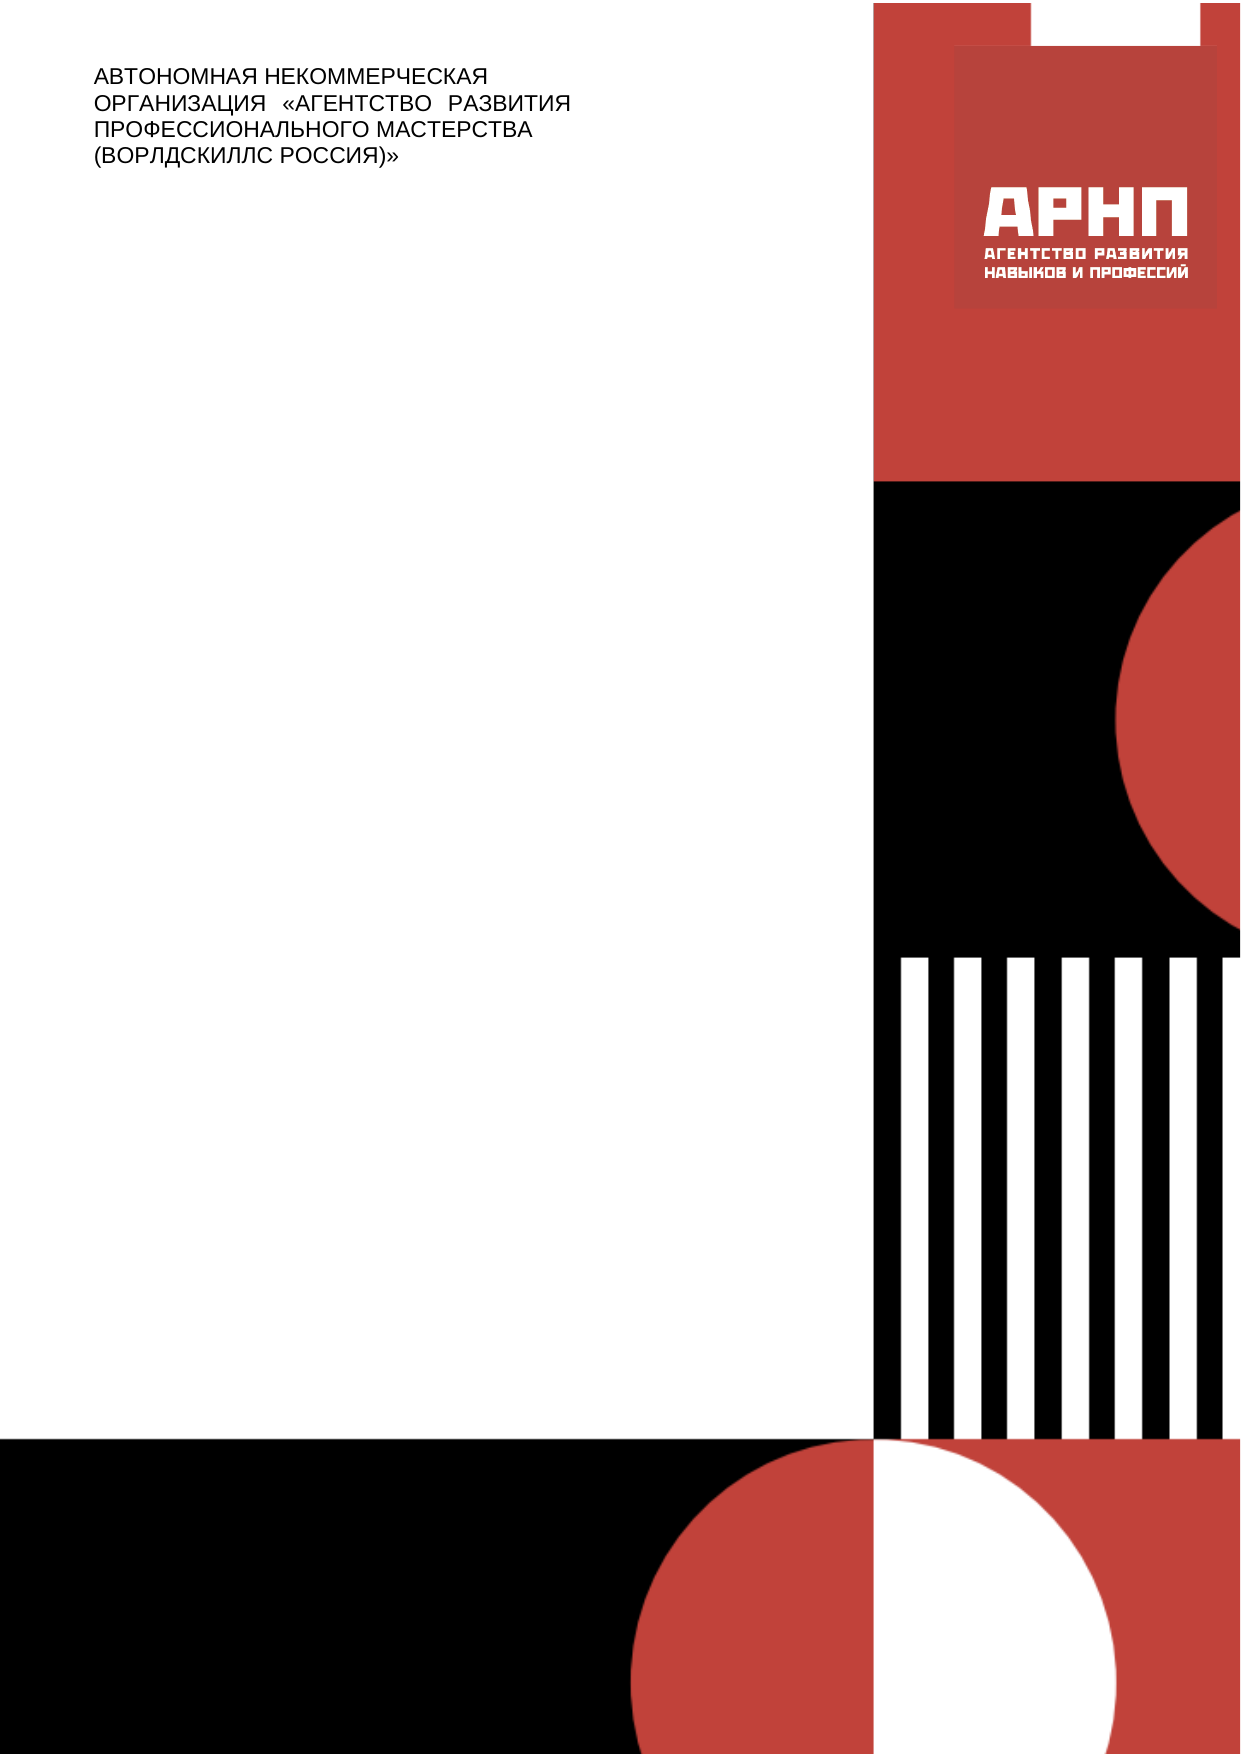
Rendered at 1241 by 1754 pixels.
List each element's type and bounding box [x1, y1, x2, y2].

picture [826, 0, 1241, 427]
